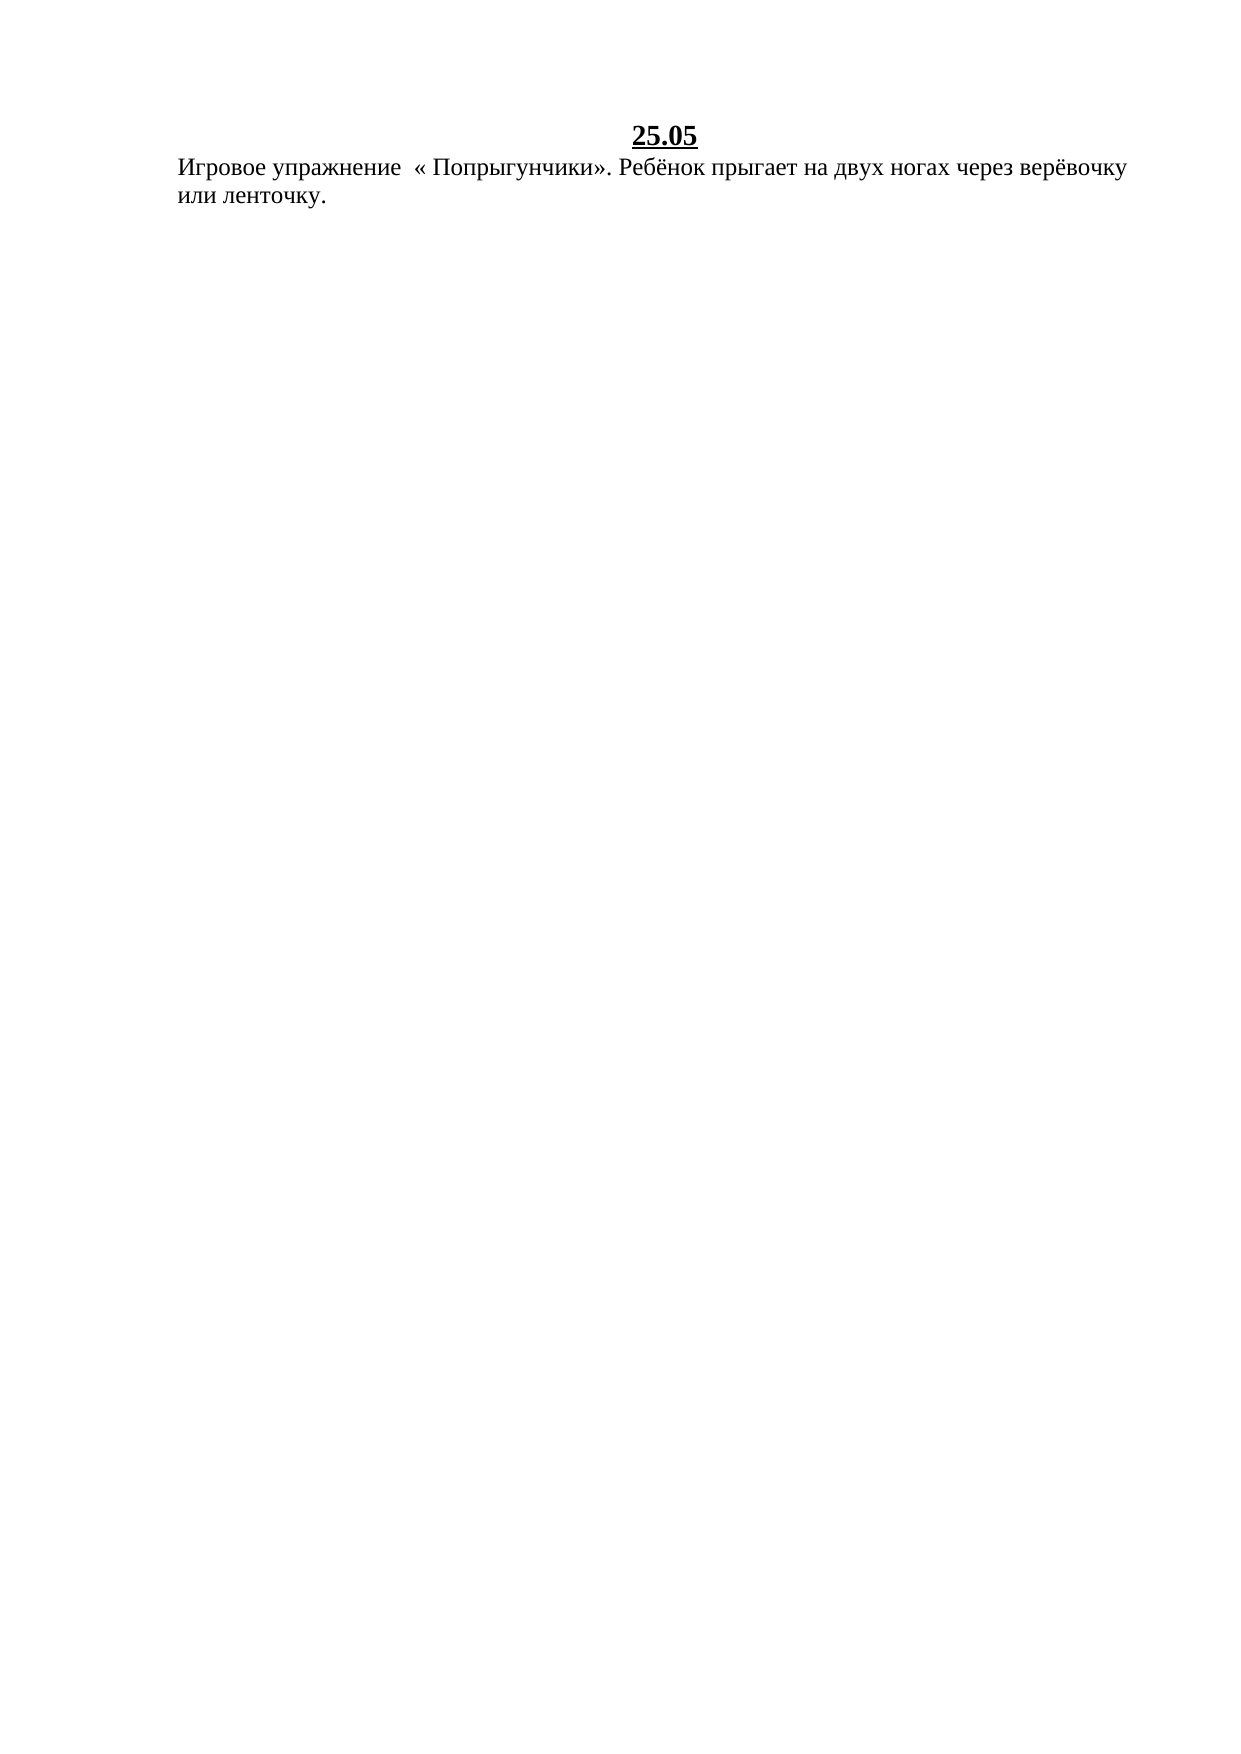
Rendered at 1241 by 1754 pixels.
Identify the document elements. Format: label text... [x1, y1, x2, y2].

text Игровое упражнение « Попрыгунчики». Ребёнок прыгает на двух ногах через верёвочку или ленточку. [177, 152, 1152, 209]
text 25.05 [177, 118, 1152, 152]
